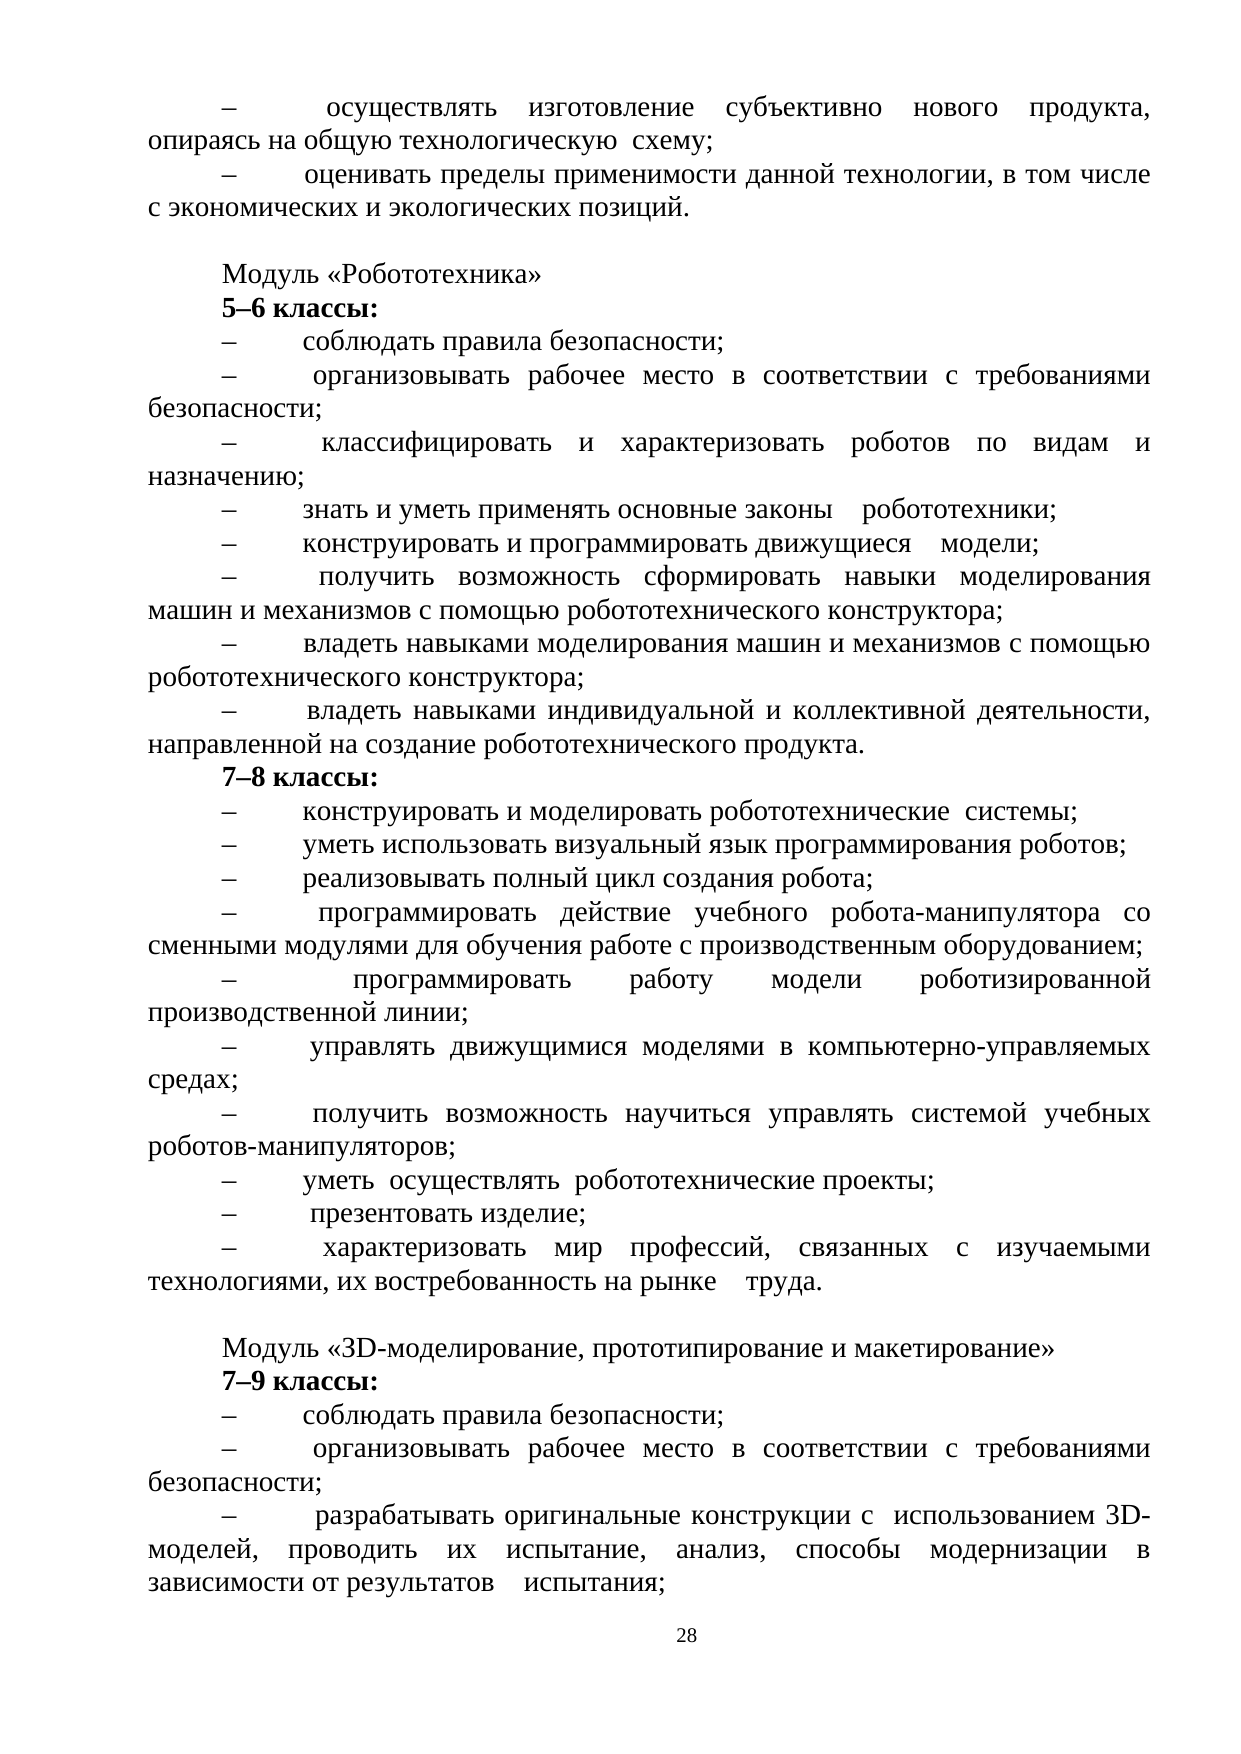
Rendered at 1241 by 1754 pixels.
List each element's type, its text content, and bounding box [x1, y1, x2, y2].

list характеризовать мир профессий, связанных с изучаемыми технологиями, их востребованность на рынке труда. [148, 1229, 1152, 1296]
list оценивать пределы применимости данной технологии, в том числе с экономических и экологических позиций. [148, 156, 1152, 223]
list осуществлять изготовление субъективно нового продукта, опираясь на общую технологическую схему; [148, 89, 1152, 156]
list получить возможность сформировать навыки моделирования машин и механизмов с помощью робототехнического конструктора; [148, 558, 1152, 625]
list Модуль «Робототехника» [222, 256, 1152, 290]
list владеть навыками моделирования машин и механизмов с помощью робототехнического конструктора; [148, 625, 1152, 692]
list программировать работу модели роботизированной производственной линии; [148, 961, 1152, 1028]
list знать и уметь применять основные законы робототехники; [148, 491, 1152, 525]
list разрабатывать оригинальные конструкции с использованием 3D-моделей, проводить их испытание, анализ, способы модернизации в зависимости от результатов испытания; [148, 1497, 1152, 1598]
list презентовать изделие; [148, 1196, 1152, 1229]
list уметь использовать визуальный язык программирования роботов; [148, 827, 1152, 860]
list получить возможность научиться управлять системой учебных роботов-манипуляторов; [148, 1095, 1152, 1162]
list соблюдать правила безопасности; [148, 1397, 1152, 1430]
list соблюдать правила безопасности; [148, 323, 1152, 357]
list конструировать и программировать движущиеся модели; [148, 525, 1152, 558]
list программировать действие учебного робота-манипулятора со сменными модулями для обучения работе с производственным оборудованием; [148, 894, 1152, 961]
list реализовывать полный цикл создания робота; [148, 860, 1152, 894]
list 5–6 классы: [222, 290, 1152, 323]
list владеть навыками индивидуальной и коллективной деятельности, направленной на создание робототехнического продукта. [148, 692, 1152, 759]
list организовывать рабочее место в соответствии с требованиями безопасности; [148, 1430, 1152, 1497]
list 7–9 классы: [222, 1363, 1152, 1397]
list классифицировать и характеризовать роботов по видам и назначению; [148, 424, 1152, 491]
list организовывать рабочее место в соответствии с требованиями безопасности; [148, 357, 1152, 424]
list Модуль «ЗD-моделирование, прототипирование и макетирование» [222, 1330, 1152, 1363]
list конструировать и моделировать робототехнические системы; [148, 793, 1152, 827]
list 7–8 классы: [222, 759, 1152, 793]
list уметь осуществлять робототехнические проекты; [148, 1162, 1152, 1196]
list управлять движущимися моделями в компьютерно-управляемых средах; [148, 1028, 1152, 1095]
